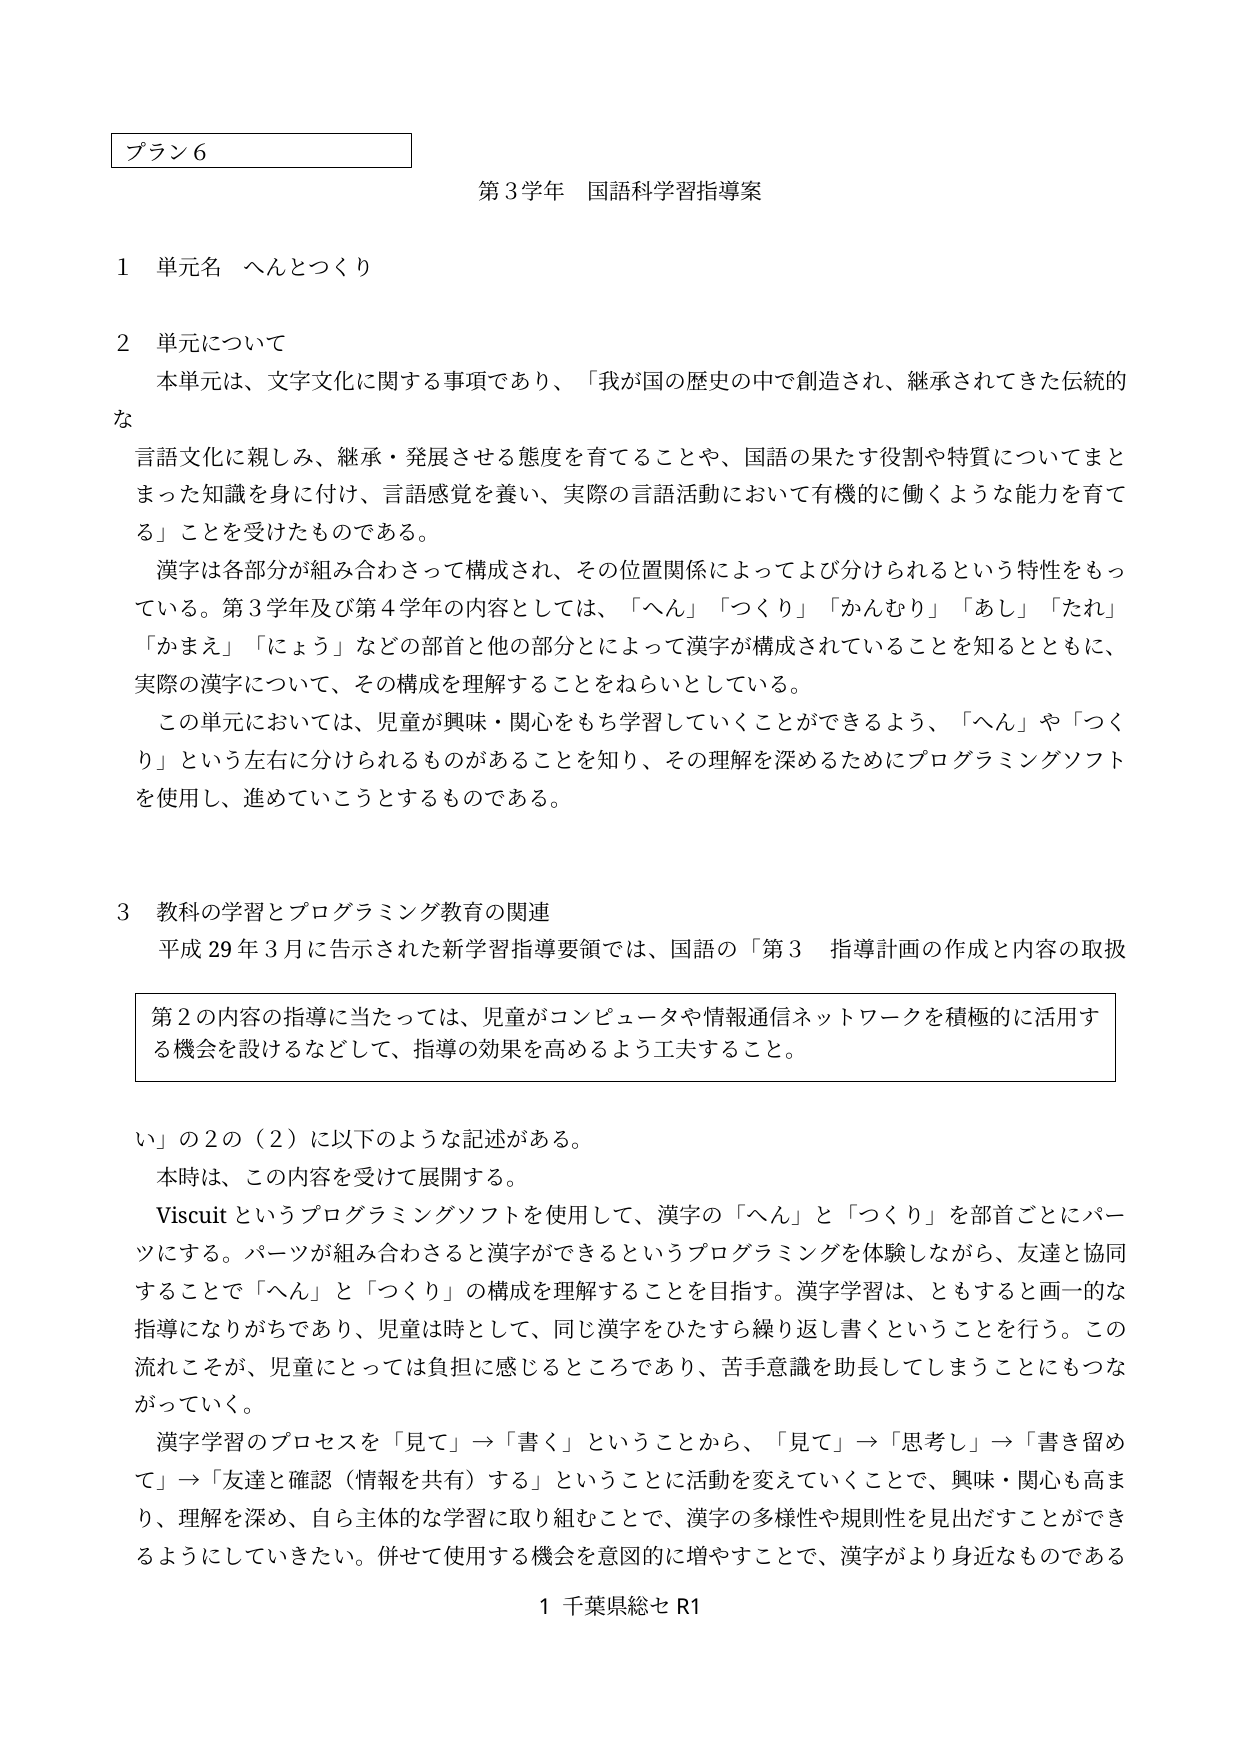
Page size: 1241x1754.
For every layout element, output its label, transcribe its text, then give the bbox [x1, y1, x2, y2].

text Viscuitというプログラミングソフトを使用して、漢字の「へん」と「つくり」を部首ごとにパーツにする。パーツが組み合わさると漢字ができるというプログラミングを体験しながら、友達と協同することで「へん」と「つくり」の構成を理解することを目指す。漢字学習は、ともすると画一的な指導になりがちであり、児童は時として、同じ漢字をひたすら繰り返し書くということを行う。この流れこそが、児童にとっては負担に感じるところであり、苦手意識を助長してしまうことにもつながっていく。 [134, 1195, 1128, 1422]
text 第３学年 国語科学習指導案 [112, 171, 1128, 209]
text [134, 1422, 1128, 1574]
text 漢字は各部分が組み合わさって構成され、その位置関係によってよび分けられるという特性をもっている。第３学年及び第４学年の内容としては、「へん」「つくり」「かんむり」「あし」「たれ」「かまえ」「にょう」などの部首と他の部分とによって漢字が構成されていることを知るとともに、実際の漢字について、その構成を理解することをねらいとしている。 [134, 550, 1128, 702]
text １ 単元名 へんとつくり [112, 247, 1128, 285]
text ３ 教科の学習とプログラミング教育の関連 [112, 892, 1128, 929]
text ２ 単元について [112, 323, 1128, 361]
text 本時は、この内容を受けて展開する。 [112, 1157, 1128, 1195]
text この単元においては、児童が興味・関心をもち学習していくことができるよう、「へん」や「つくり」という左右に分けられるものがあることを知り、その理解を深めるためにプログラミングソフトを使用し、進めていこうとするものである。 [134, 702, 1128, 816]
text 言語文化に親しみ、継承・発展させる態度を育てることや、国語の果たす役割や特質についてまとまった知識を身に付け、言語感覚を養い、実際の言語活動において有機的に働くような能力を育てる」ことを受けたものである。 [134, 437, 1128, 550]
text 平成29年３月に告示された新学習指導要領では、国語の「第３ 指導計画の作成と内容の取扱い」の２の（２）に以下のような記述がある。 [112, 929, 1128, 1157]
text 本単元は、文字文化に関する事項であり、「我が国の歴史の中で創造され、継承されてきた伝統的な [112, 361, 1128, 437]
